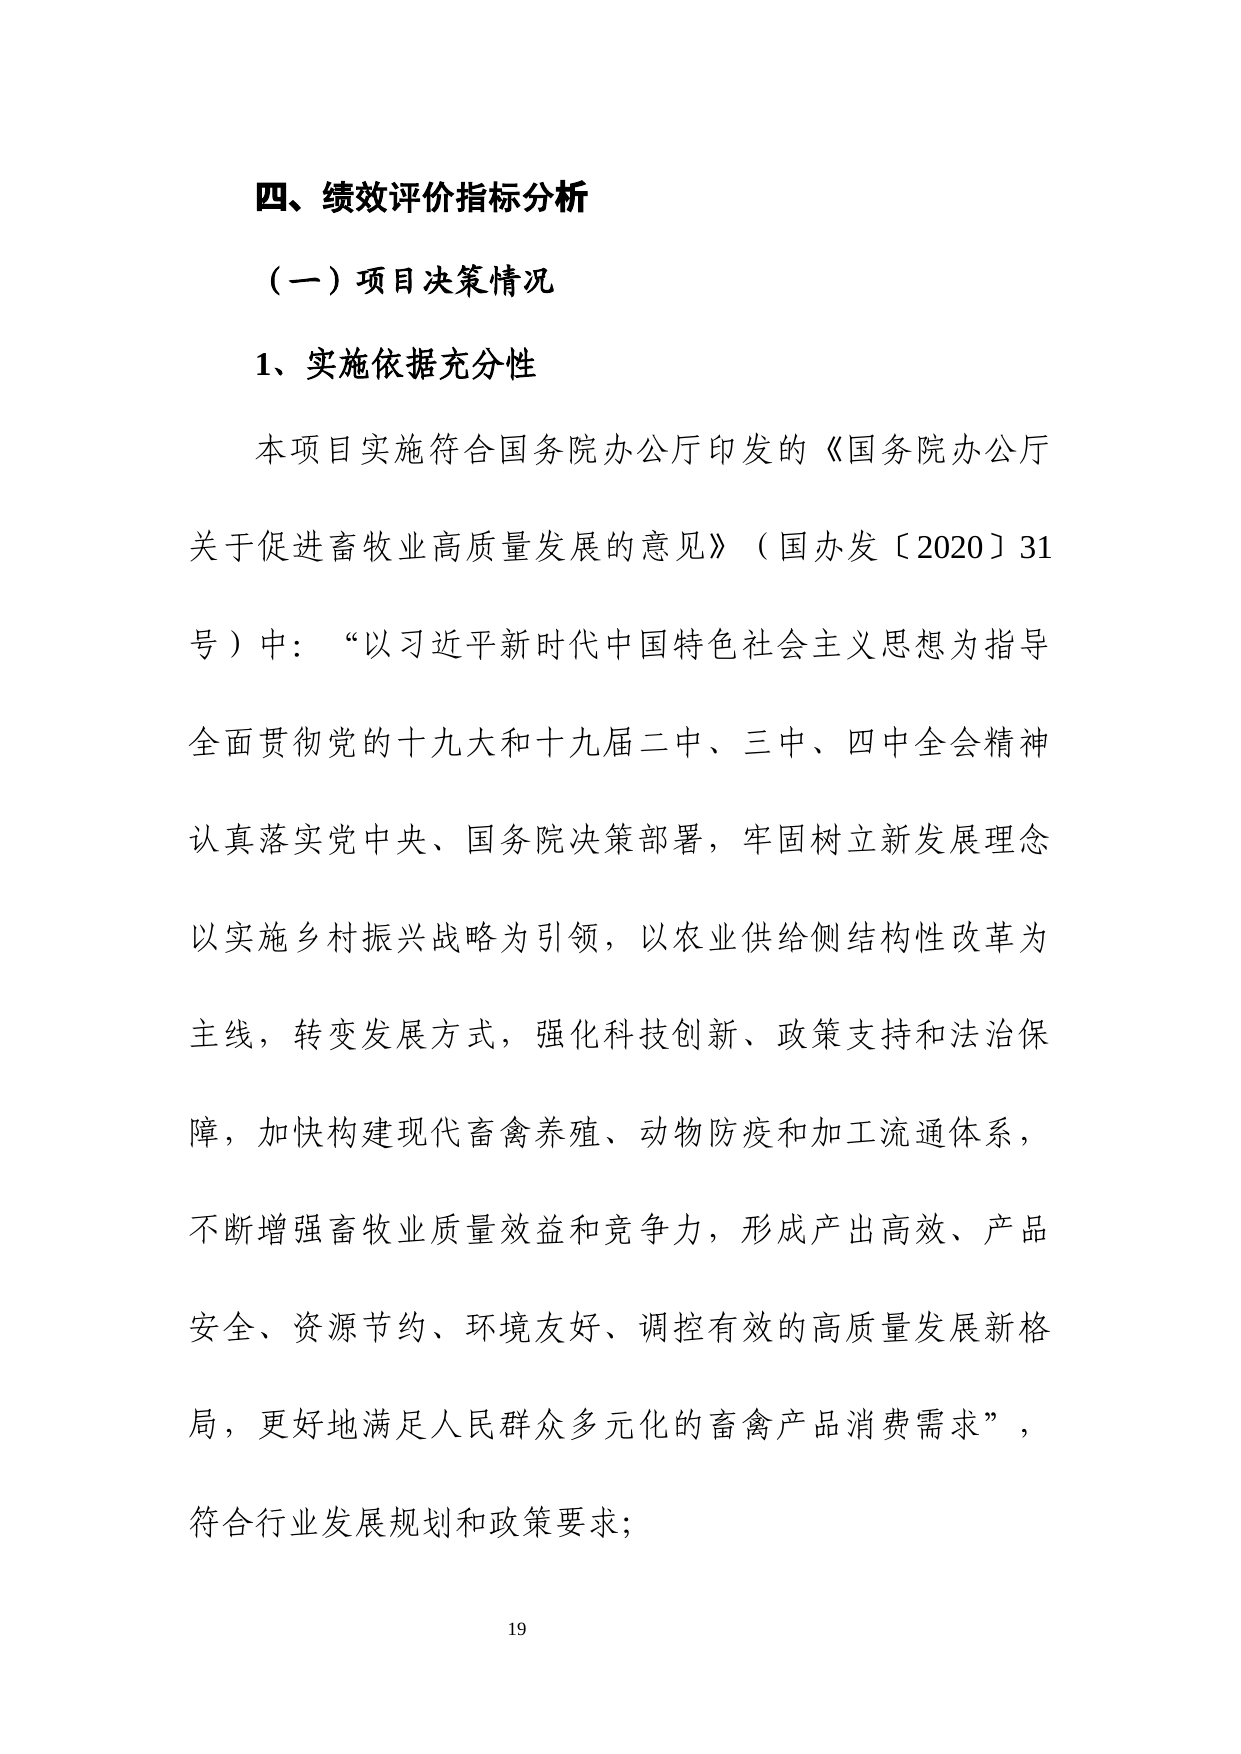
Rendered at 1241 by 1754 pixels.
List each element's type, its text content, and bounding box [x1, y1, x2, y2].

text 1、实施依据充分性 [187, 330, 1053, 395]
text 本项目实施符合国务院办公厅印发的《国务院办公厅关于促进畜牧业高质量发展的意见》（国办发〔2020〕31号）中：“以习近平新时代中国特色社会主义思想为指导，全面贯彻党的十九大和十九届二中、三中、四中全会精神，认真落实党中央、国务院决策部署，牢固树立新发展理念，以实施乡村振兴战略为引领，以农业供给侧结构性改革为主线，转变发展方式，强化科技创新、政策支持和法治保障，加快构建现代畜禽养殖、动物防疫和加工流通体系，不断增强畜牧业质量效益和竞争力，形成产出高效、产品安全、资源节约、环境友好、调控有效的高质量发展新格局，更好地满足人民群众多元化的畜禽产品消费需求”，符合行业发展规划和政策要求； [187, 415, 1053, 1553]
subtitle （一）项目决策情况 [187, 246, 1053, 311]
subtitle 四、绩效评价指标分析 [187, 162, 1053, 227]
